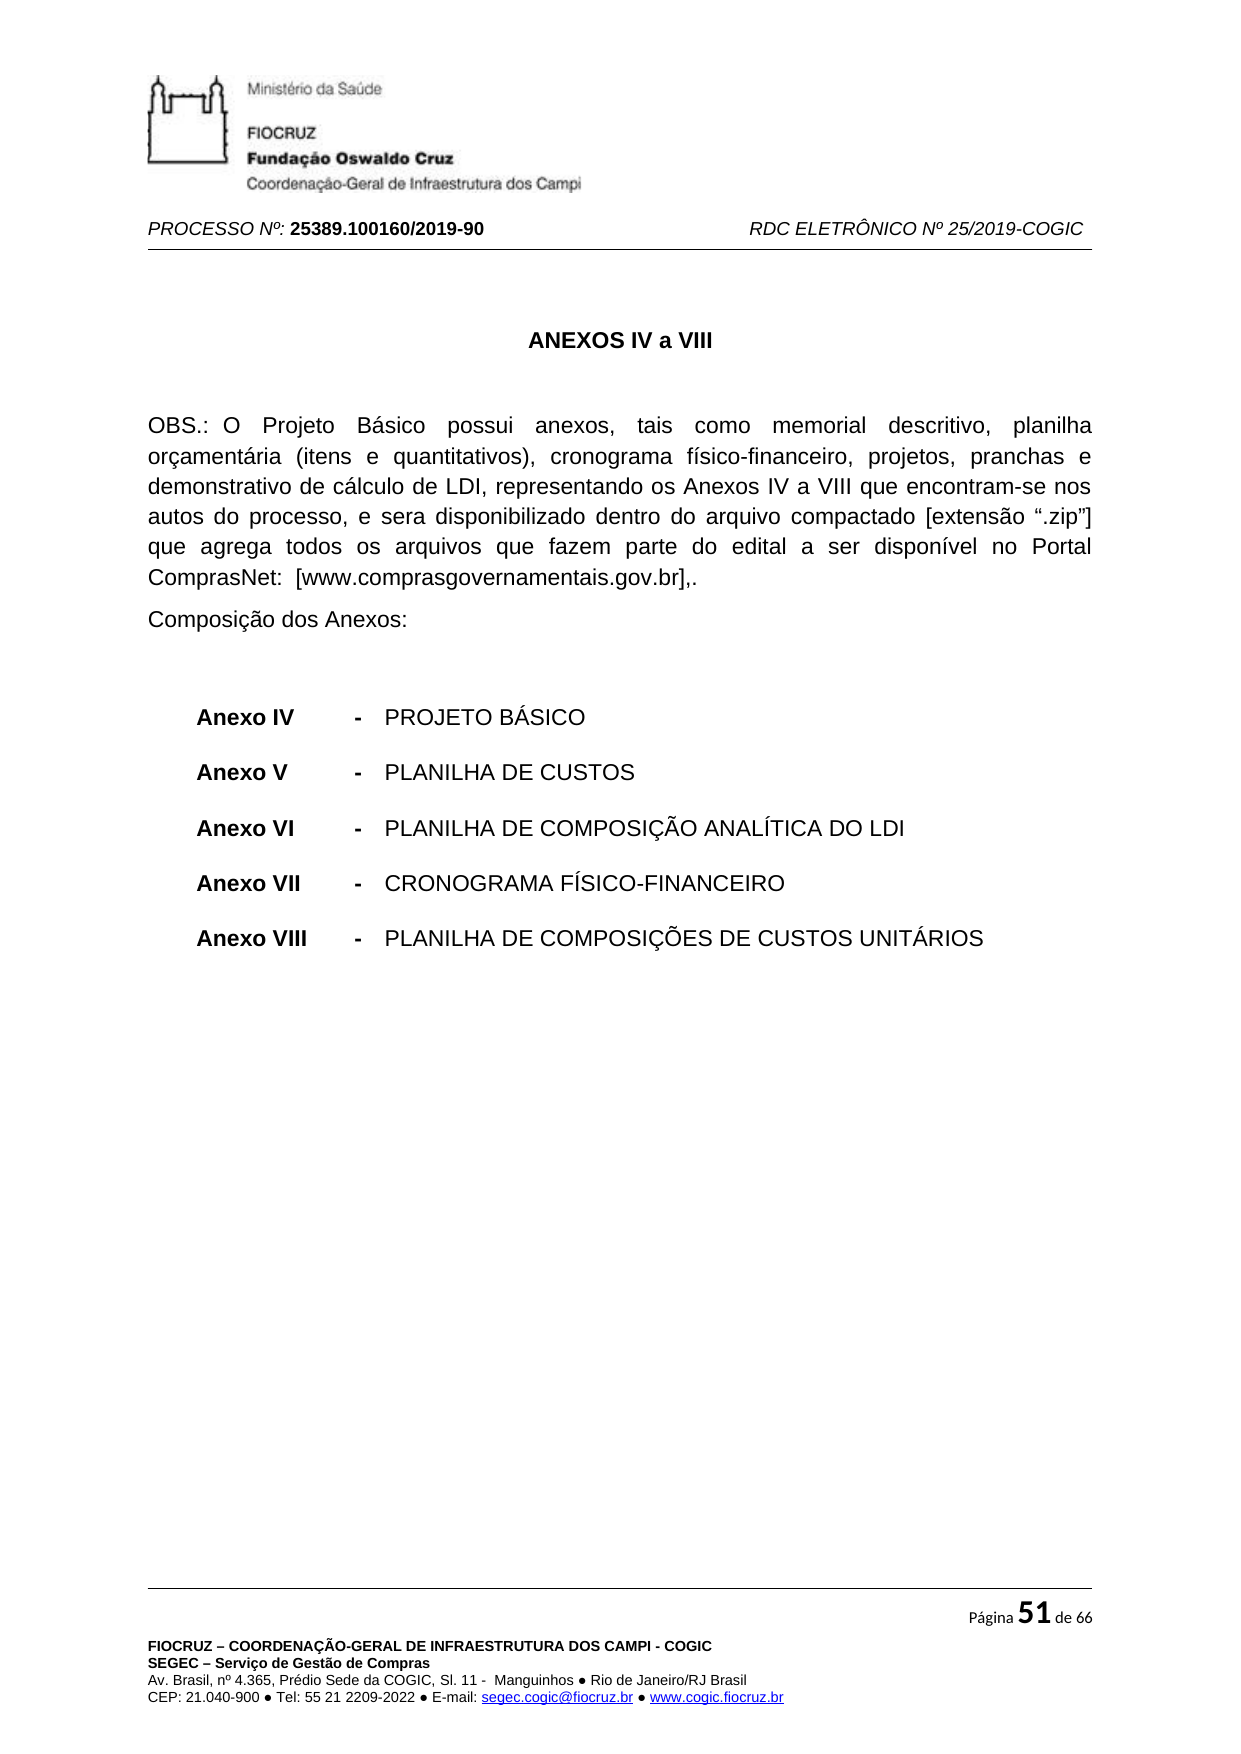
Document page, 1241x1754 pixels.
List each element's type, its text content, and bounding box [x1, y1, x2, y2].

table_header PROJETO BÁSICO [373, 692, 997, 747]
table_header Anexo IV [185, 692, 343, 747]
table_cell Anexo VIII [185, 913, 343, 968]
table_cell Anexo VI [185, 802, 343, 857]
table_cell PLANILHA DE COMPOSIÇÃO ANALÍTICA DO LDI [373, 802, 997, 857]
text ANEXOS IV a VIII [148, 327, 1092, 353]
table_cell - [343, 913, 373, 968]
table_cell - [343, 802, 373, 857]
table_cell - [343, 857, 373, 912]
table_header - [343, 692, 373, 747]
text OBS.: O Projeto Básico possui anexos, tais como memorial descritivo, planilha orçamentária (itens e quantitativos), cronograma físico-financeiro, projetos, pranchas e demonstrativo de cálculo de LDI, representando os Anexos IV a VIII que encontram-se nos autos do processo, e sera disponibilizado dentro do arquivo compactado [extensão “.zip”] que agrega todos os arquivos que fazem parte do edital a ser disponível no Portal ComprasNet: [www.comprasgovernamentais.gov.br],. [148, 412, 1092, 590]
text Composição dos Anexos: [148, 606, 1092, 633]
table_cell Anexo V [185, 747, 343, 802]
table_cell Anexo VII [185, 857, 343, 912]
table_cell CRONOGRAMA FÍSICO-FINANCEIRO [373, 857, 997, 912]
table_cell - [343, 747, 373, 802]
table_cell PLANILHA DE COMPOSIÇÕES DE CUSTOS UNITÁRIOS [373, 913, 997, 968]
table_cell PLANILHA DE CUSTOS [373, 747, 997, 802]
picture [147, 75, 582, 193]
